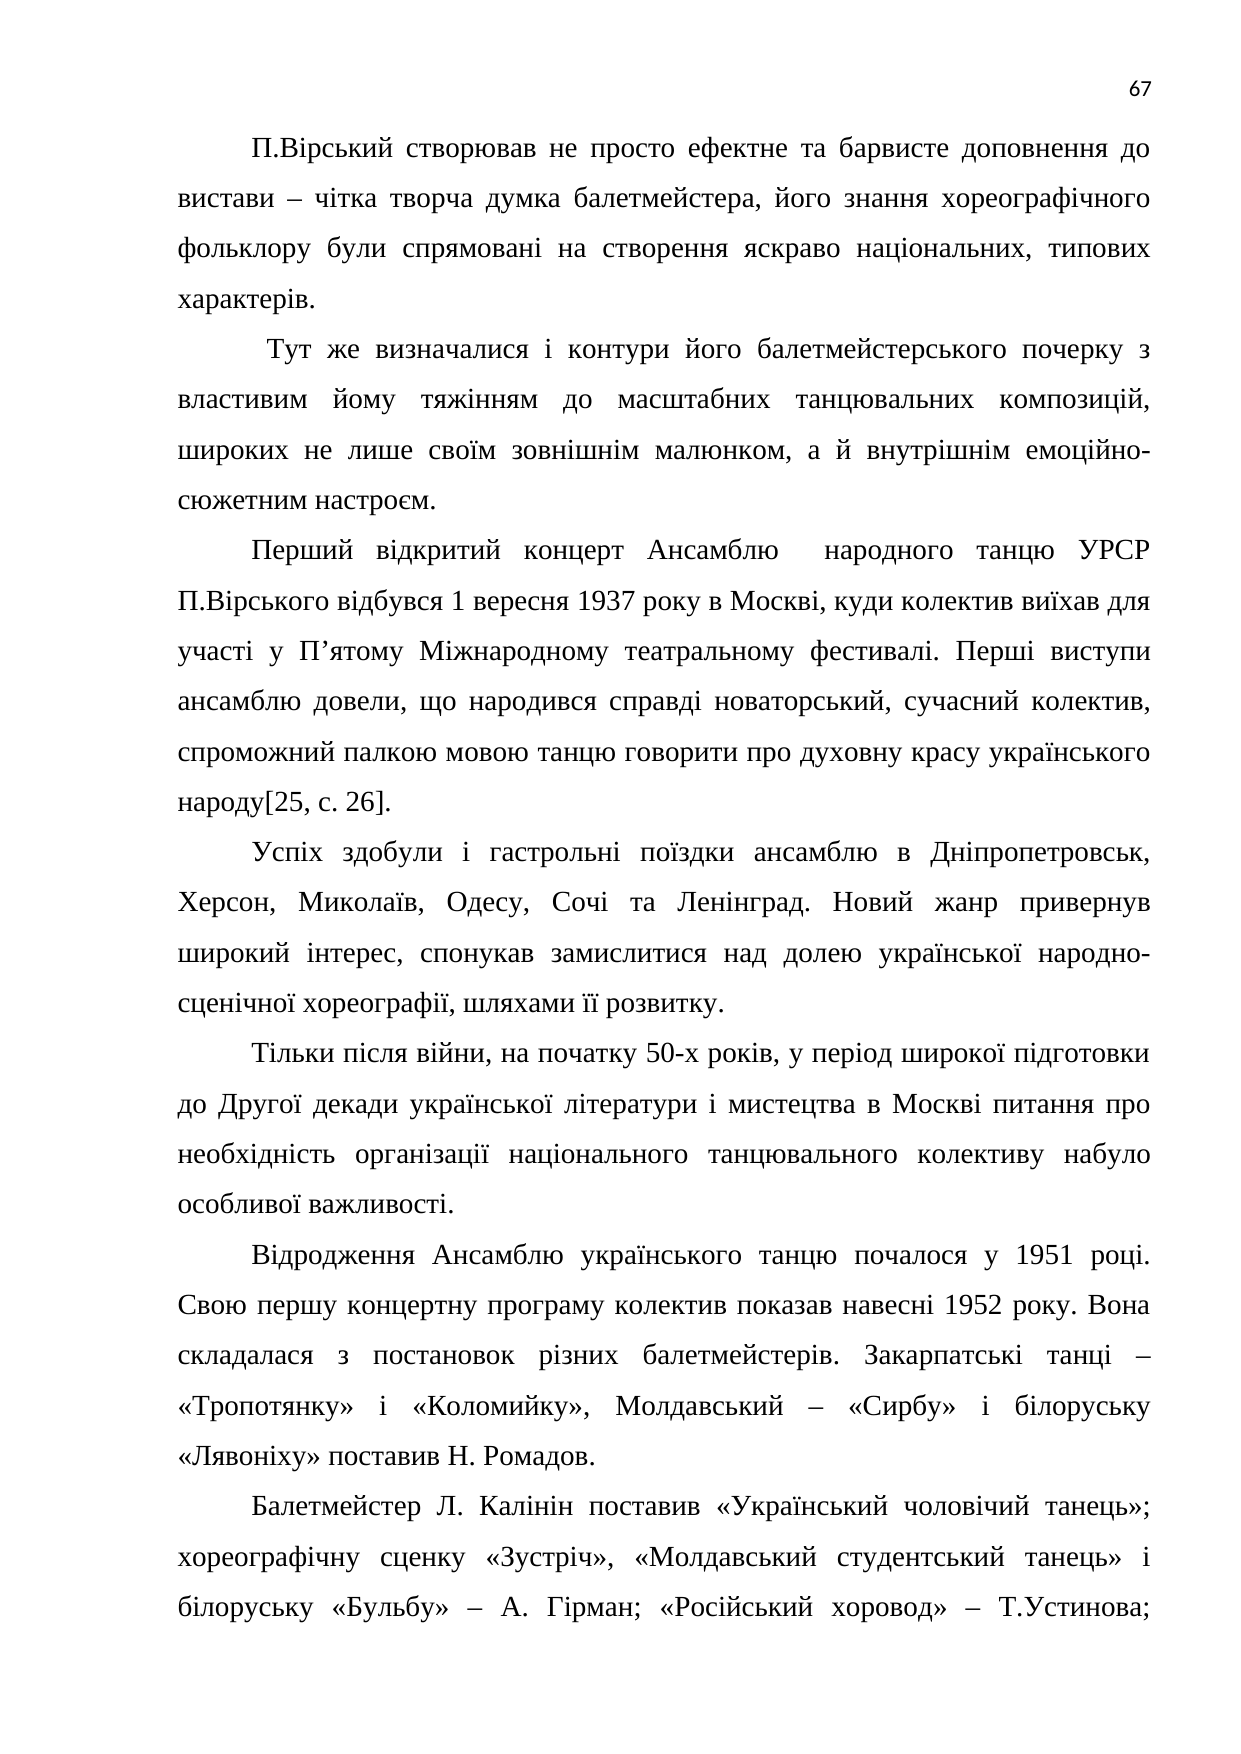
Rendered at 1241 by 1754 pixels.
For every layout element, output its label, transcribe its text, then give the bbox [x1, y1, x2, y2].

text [177, 1488, 1152, 1622]
text П.Вірський створював не просто ефектне та барвисте доповнення до вистави – чітка творча думка балетмейстера, його знання хореографічного фольклору були спрямовані на створення яскраво національних, типових характерів. [177, 130, 1152, 314]
text Успіх здобули і гастрольні поїздки ансамблю в Дніпропетровськ, Херсон, Миколаїв, Одесу, Сочі та Ленінград. Новий жанр привернув широкий інтерес, спонукав замислитися над долею української народно-сценічної хореографії, шляхами її розвитку. [177, 834, 1152, 1019]
text Тільки після війни, на початку 50-х років, у період широкої підготовки до Другої декади української літератури і мистецтва в Москві питання про необхідність організації національного танцювального колективу набуло особливої важливості. [177, 1036, 1152, 1220]
text Відродження Ансамблю українського танцю почалося у 1951 році. Свою першу концертну програму колектив показав навесні 1952 року. Вона складалася з постановок різних балетмейстерів. Закарпатські танці – «Тропотянку» і «Коломийку», Молдавський – «Сирбу» і білоруську «Лявоніху» поставив Н. Ромадов. [177, 1237, 1152, 1472]
text Тут же визначалися і контури його балетмейстерського почерку з властивим йому тяжінням до масштабних танцювальних композицій, широких не лише своїм зовнішнім малюнком, а й внутрішнім емоційно-сюжетним настроєм. [177, 331, 1152, 516]
text Перший відкритий концерт Ансамблю народного танцю УРСР П.Вірського відбувся 1 вересня 1937 року в Москві, куди колектив виїхав для участі у П’ятому Міжнародному театральному фестивалі. Перші виступи ансамблю довели, що народився справді новаторський, сучасний колектив, спроможний палкою мовою танцю говорити про духовну красу українського народу[25, с. 26]. [177, 532, 1152, 817]
